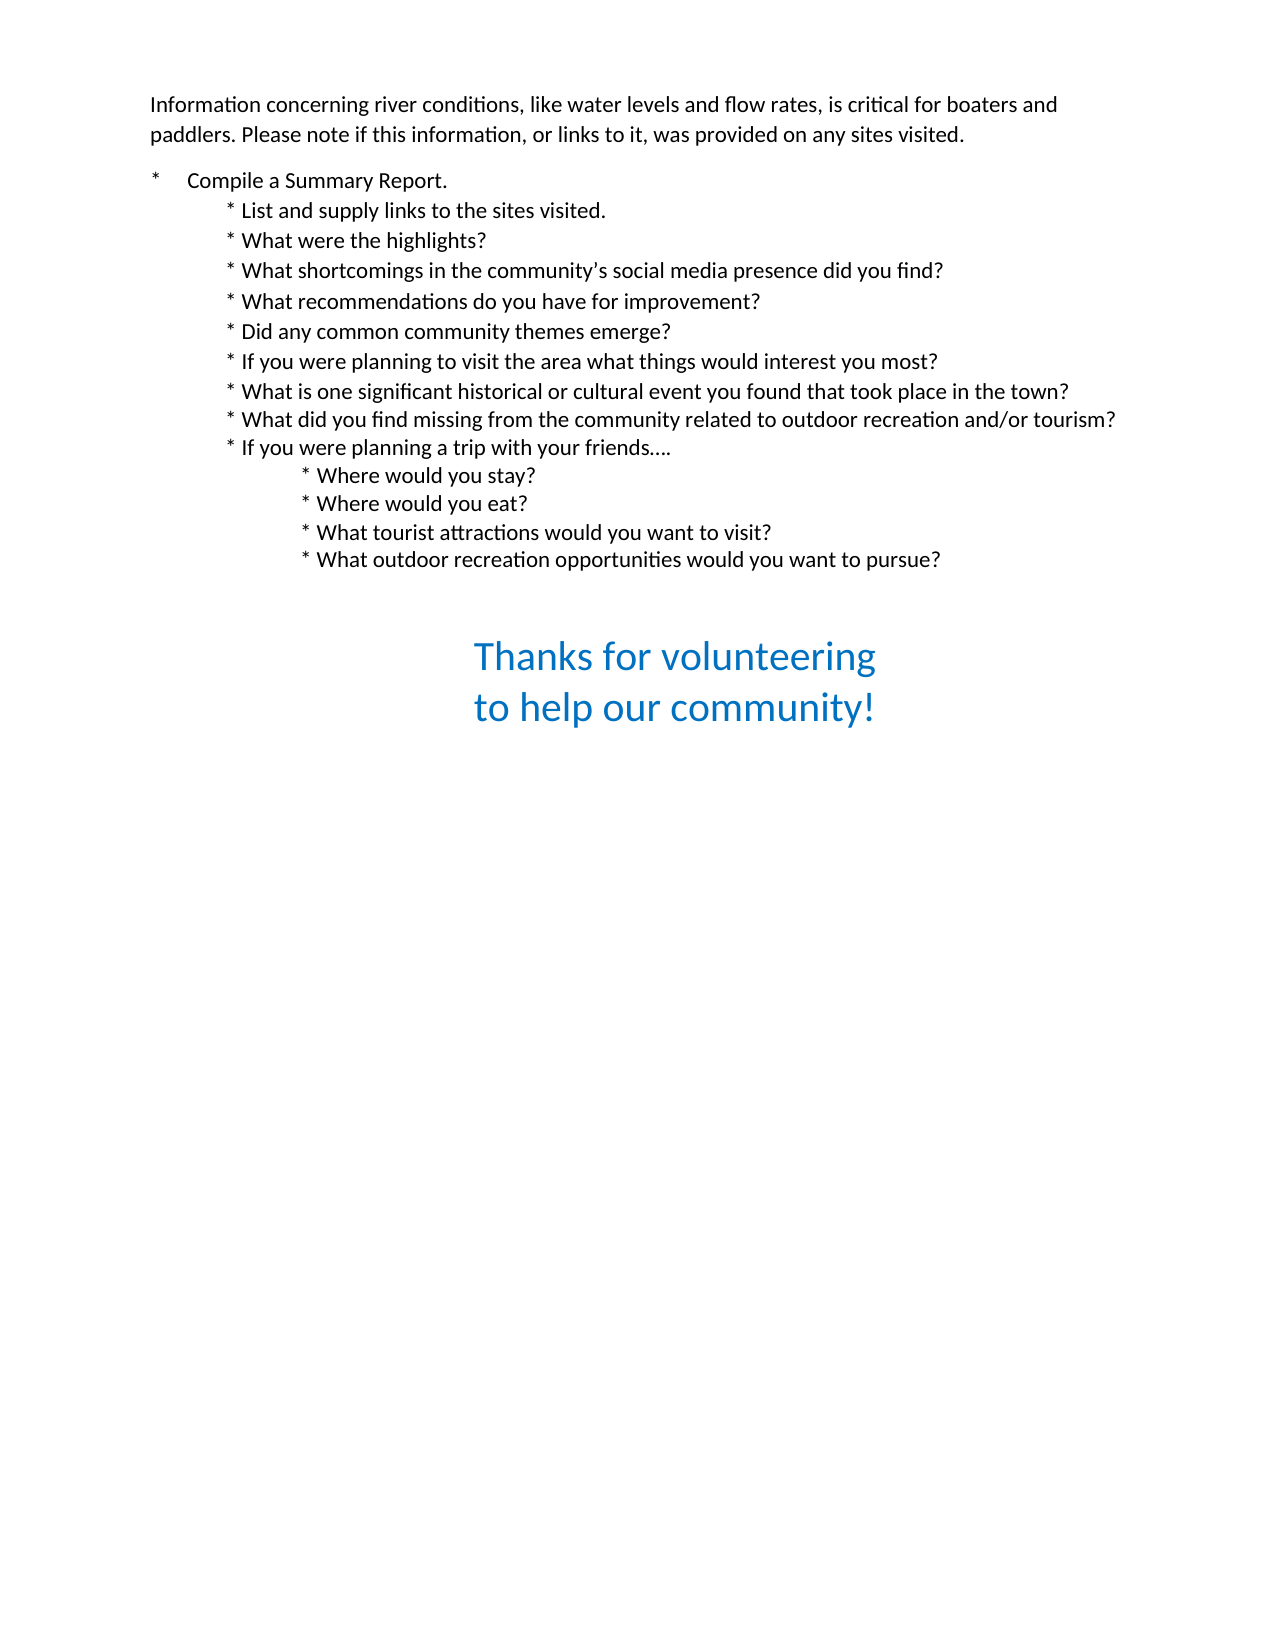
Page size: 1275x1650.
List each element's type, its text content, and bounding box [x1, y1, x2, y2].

text Information concerning river conditions, like water levels and flow rates, is critical for boaters and paddlers. Please note if this information, or links to it, was provided on any sites visited. [150, 90, 1125, 148]
text * Where would you stay? [150, 462, 1125, 489]
text * What recommendations do you have for improvement? [150, 287, 1125, 315]
text * What were the highlights? [150, 226, 1125, 254]
text * What outdoor recreation opportunities would you want to pursue? [225, 546, 1125, 574]
text * What tourist attractions would you want to visit? [225, 518, 1125, 546]
text * Did any common community themes emerge? [150, 317, 1125, 345]
text * What did you find missing from the community related to outdoor recreation and/or tourism? * If you were planning a trip with your friends…. [225, 406, 1125, 462]
text * What is one significant historical or cultural event you found that took place in the town? [225, 377, 1125, 406]
text * What shortcomings in the community’s social media presence did you find? [150, 257, 1125, 285]
text * If you were planning to visit the area what things would interest you most? [150, 347, 1125, 375]
text * List and supply links to the sites visited. [150, 196, 1125, 224]
text to help our community! [225, 681, 1125, 731]
text Thanks for volunteering [225, 630, 1125, 681]
text * Compile a Summary Report. [150, 166, 1125, 194]
text * Where would you eat? [225, 489, 1125, 518]
